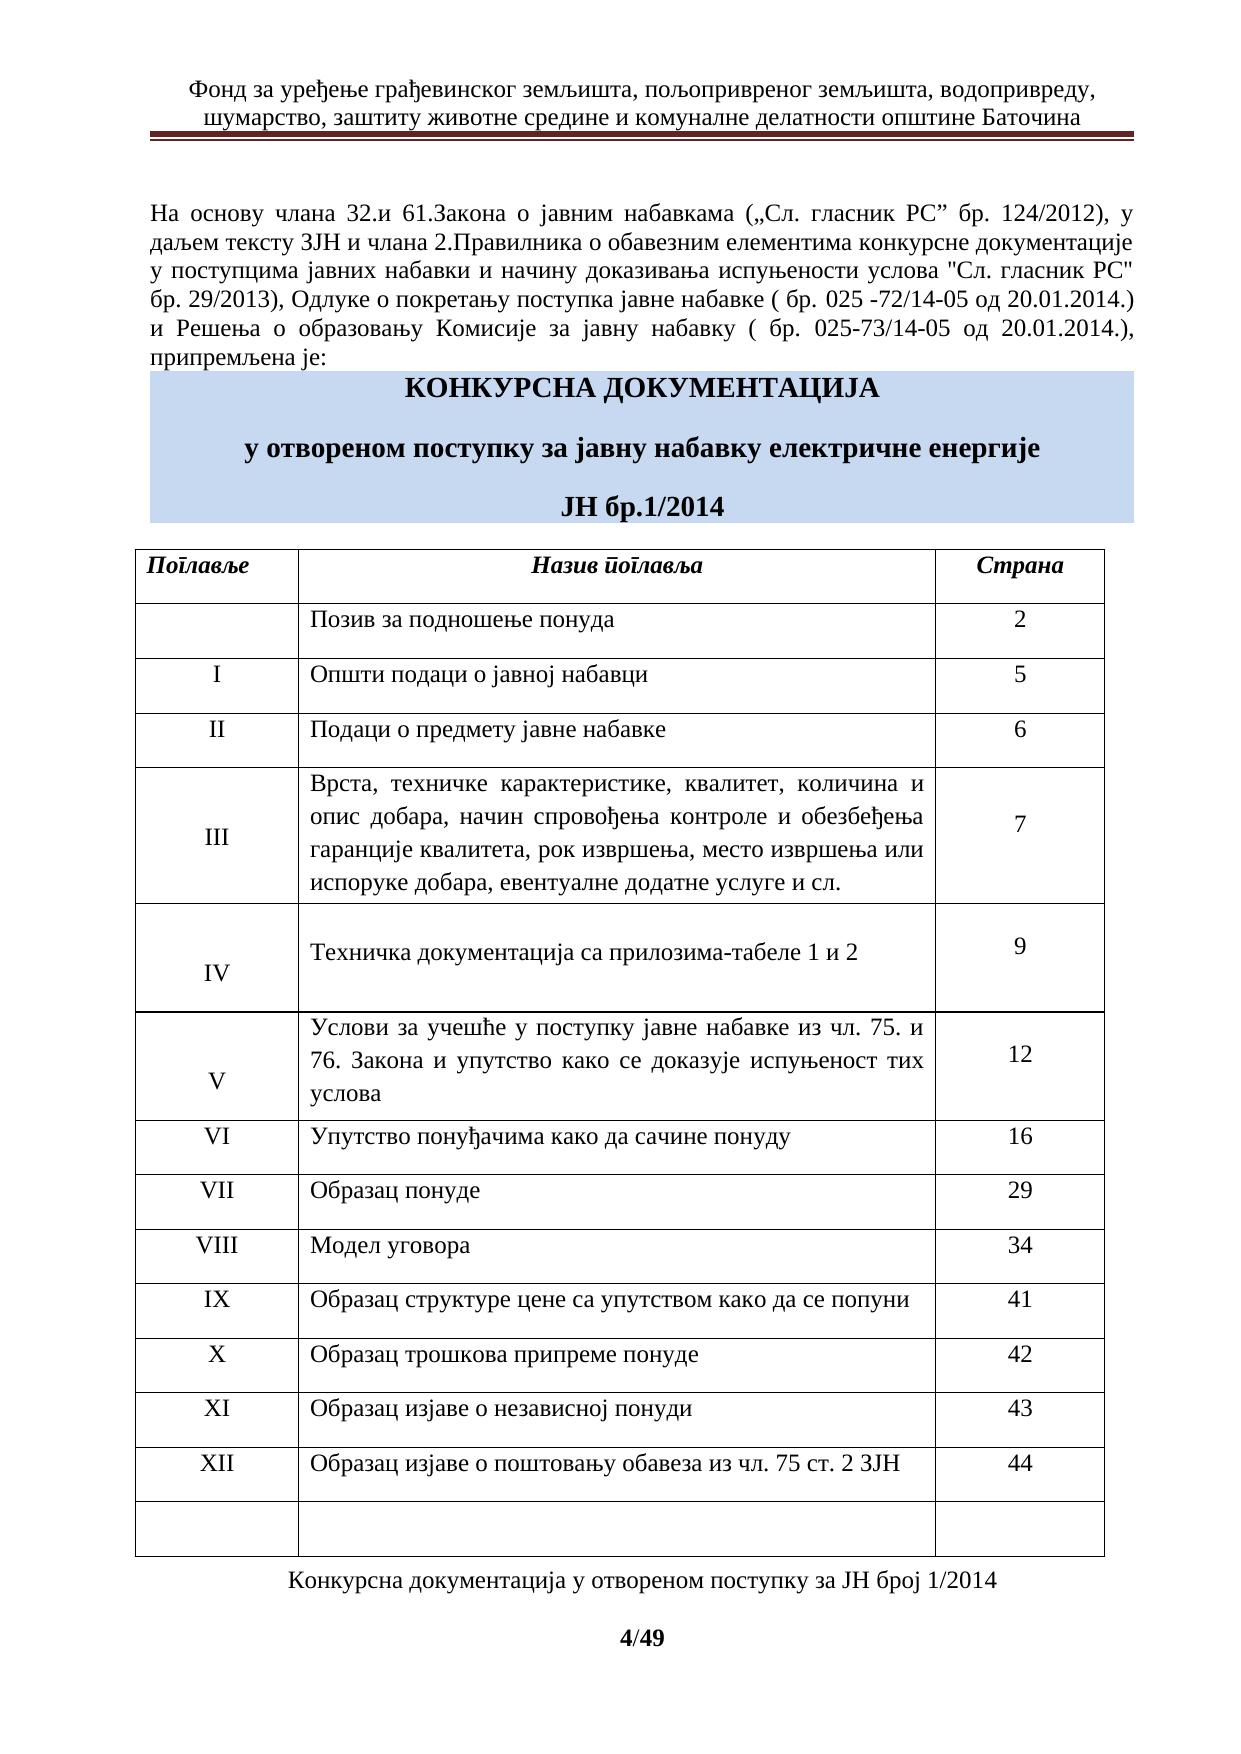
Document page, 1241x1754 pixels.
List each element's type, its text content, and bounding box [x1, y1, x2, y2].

table_cell Образац трошкова припреме понуде [299, 1339, 935, 1392]
table_header Поглавље [136, 550, 298, 603]
table_cell VI [136, 1121, 298, 1174]
text у отвореном поступку за јавну набавку електричне енергије [150, 430, 1134, 463]
table_cell XII [136, 1448, 298, 1501]
table_cell [299, 1502, 935, 1556]
table_cell I [136, 659, 298, 713]
table_cell II [136, 714, 298, 767]
table_cell XI [136, 1393, 298, 1447]
table_cell Модел уговора [299, 1230, 935, 1283]
text ЈН бр.1/2014 [150, 489, 1134, 523]
table_cell Образац изјаве о поштовању обавеза из чл. 75 ст. 2 ЗЈН [299, 1448, 935, 1501]
table_cell [136, 604, 298, 658]
table_cell 34 [936, 1230, 1104, 1283]
table_cell Општи подаци о јавној набавци [299, 659, 935, 713]
table_cell V [136, 1013, 298, 1120]
table_cell 9 [936, 904, 1104, 1011]
table_cell 43 [936, 1393, 1104, 1447]
table_cell Услови за учешће у поступку јавне набавке из чл. 75. и 76. Закона и упутство како се доказује испуњеност тих услова [299, 1013, 935, 1120]
table_cell 29 [936, 1175, 1104, 1229]
table_cell VII [136, 1175, 298, 1229]
table_cell 16 [936, 1121, 1104, 1174]
table_cell 12 [936, 1013, 1104, 1120]
table_cell [136, 1502, 298, 1556]
table_cell 41 [936, 1284, 1104, 1338]
table_cell VIII [136, 1230, 298, 1283]
table_cell 6 [936, 714, 1104, 767]
table_cell Позив за подношење понуда [299, 604, 935, 658]
table_cell X [136, 1339, 298, 1392]
table_cell 7 [936, 768, 1104, 903]
table_cell Образац понуде [299, 1175, 935, 1229]
table_cell Подаци о предмету јавне набавке [299, 714, 935, 767]
table_cell 44 [936, 1448, 1104, 1501]
table_cell Техничка документација са прилозима-табеле 1 и 2 [299, 904, 935, 1011]
table_cell IV [136, 904, 298, 1011]
table_cell III [136, 768, 298, 903]
table_cell Образац структуре цене са упутством како да се попуни [299, 1284, 935, 1338]
table_cell Врста, техничке карактеристике, квалитет, количина и опис добара, начин спровођења контроле и обезбеђења гаранције квалитета, рок извршења, место извршења или испoруке добара, евентуалне додатне услуге и сл. [299, 768, 935, 903]
table_cell IX [136, 1284, 298, 1338]
table_cell Упутство понуђачима како да сачине понуду [299, 1121, 935, 1174]
table_cell 5 [936, 659, 1104, 713]
table_cell Образац изјаве о независној понуди [299, 1393, 935, 1447]
table_cell [936, 1502, 1104, 1556]
text КОНКУРСНА ДОКУМЕНТАЦИЈА [150, 371, 1134, 404]
table_cell 2 [936, 604, 1104, 658]
table_header Страна [936, 550, 1104, 603]
text На основу члана 32.и 61.Закона о јавним набавкама („Сл. гласник РС” бр. 124/2012), у даљем тексту ЗЈН и члана 2.Правилника о обавезним елементима конкурсне документације у поступцима јавних набавки и начину доказивања испуњености услова ''Сл. гласник РС'' бр. 29/2013), Одлуке о покретању поступка јавне набавке ( бр. 025 -72/14-05 од 20.01.2014.) и Решења о образовању Комисије за јавну набавку ( бр. 025-73/14-05 од 20.01.2014.), припремљена је: [150, 198, 1134, 371]
table_header Назив поглавља [299, 550, 935, 603]
table_cell 42 [936, 1339, 1104, 1392]
